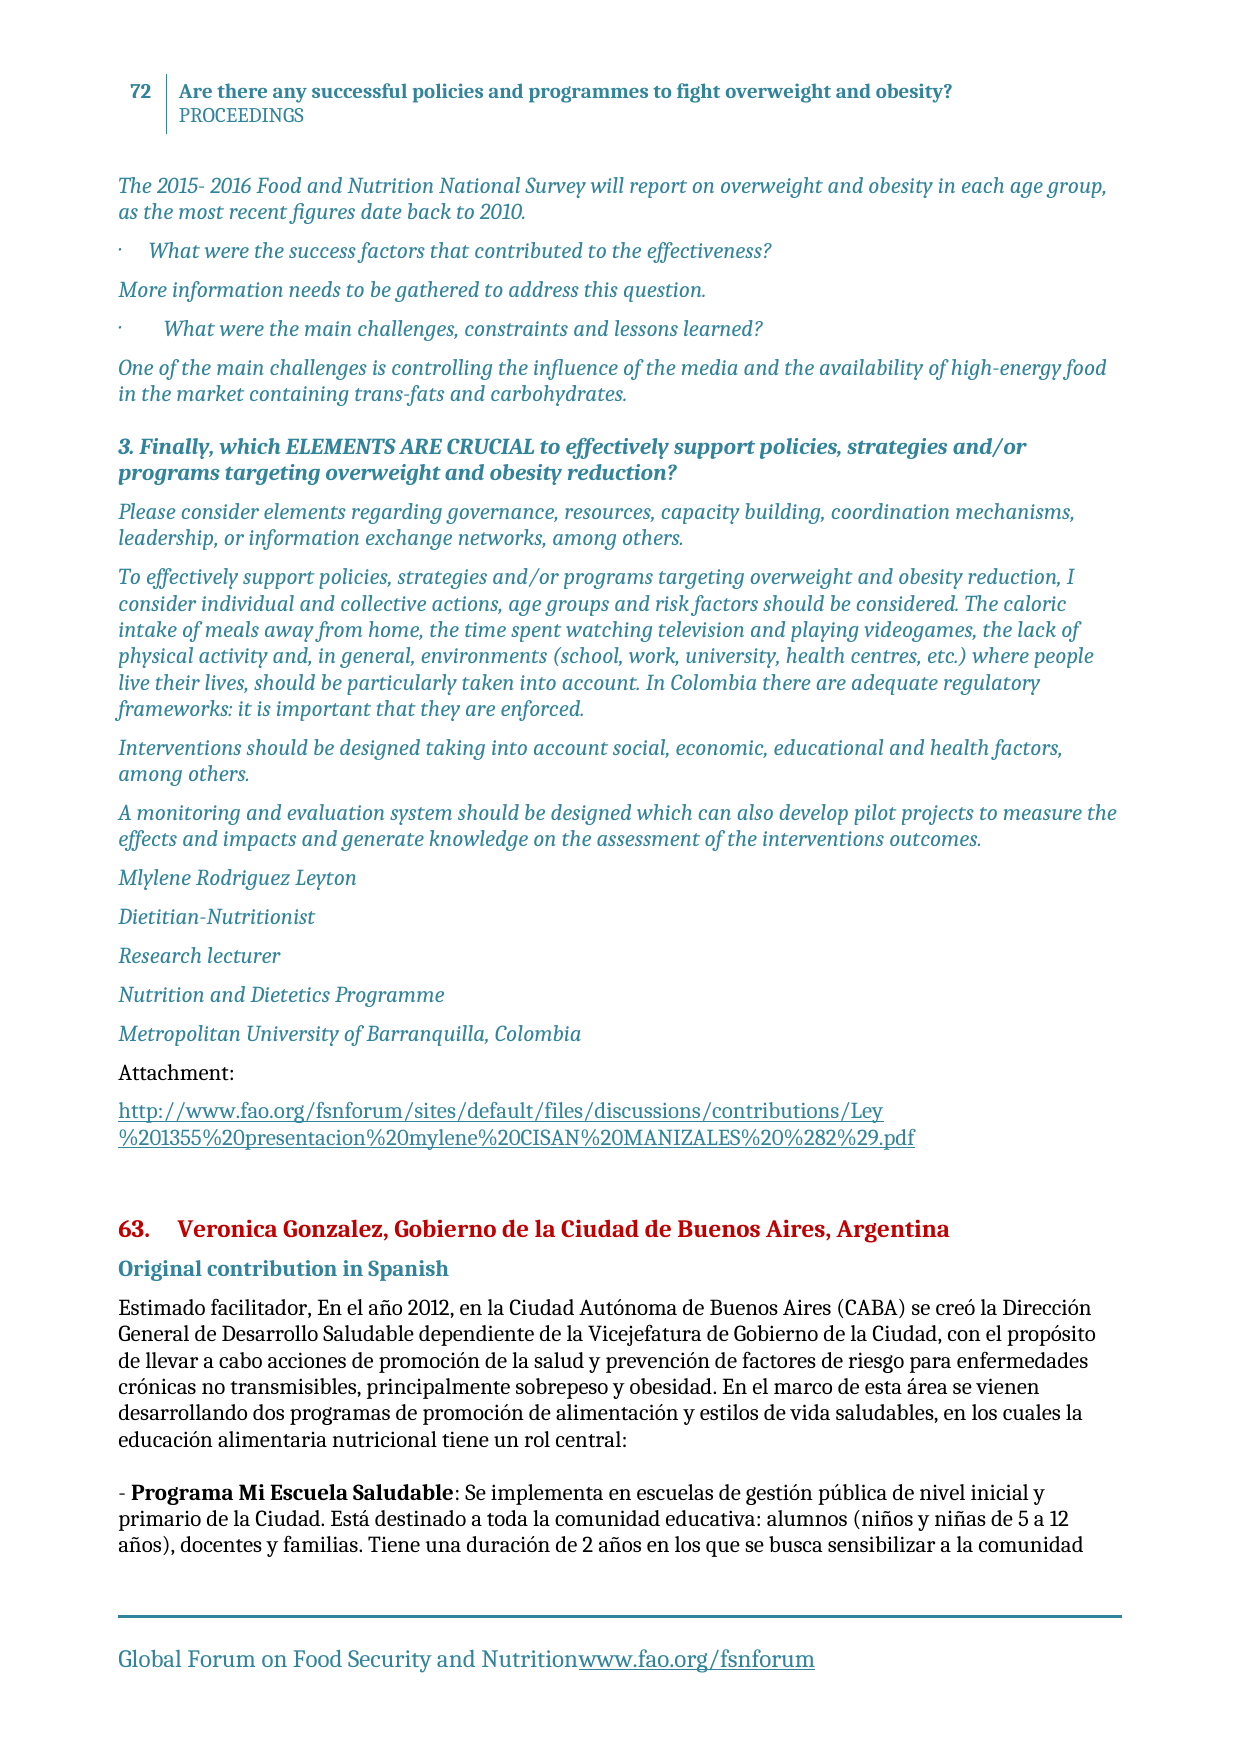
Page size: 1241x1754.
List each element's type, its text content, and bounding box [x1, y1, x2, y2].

subtitle Veronica Gonzalez, Gobierno de la Ciudad de Buenos Aires, Argentina [118, 1215, 1122, 1243]
text Attachment: [118, 1059, 1122, 1086]
text Metropolitan University of Barranquilla, Colombia [118, 1020, 1122, 1047]
text More information needs to be gathered to address this question. [118, 277, 1122, 303]
text Interventions should be designed taking into account social, economic, educational and health factors, among others. [118, 734, 1122, 787]
text One of the main challenges is controlling the influence of the media and the availability of high-energy food in the market containing trans-fats and carbohydrates. 3. Finally, which ELEMENTS ARE CRUCIAL to effectively support policies, strategies and/or programs targeting overweight and obesity reduction? [118, 354, 1122, 486]
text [118, 1295, 1122, 1558]
text · What were the main challenges, constraints and lessons learned? [118, 316, 1122, 342]
text · What were the success factors that contributed to the effectiveness? [118, 238, 1122, 264]
text Nutrition and Dietetics Programme [118, 982, 1122, 1008]
text Original contribution in Spanish [118, 1256, 1122, 1282]
text Please consider elements regarding governance, resources, capacity building, coordination mechanisms, leadership, or information exchange networks, among others. [118, 499, 1122, 551]
text The 2015- 2016 Food and Nutrition National Survey will report on overweight and obesity in each age group, as the most recent figures date back to 2010. [118, 173, 1122, 225]
text Dietitian-Nutritionist [118, 904, 1122, 930]
text Mlylene Rodriguez Leyton [118, 865, 1122, 891]
text http://www.fao.org/fsnforum/sites/default/files/discussions/contributions/Ley%201355%20presentacion%20mylene%20CISAN%20MANIZALES%20%282%29.pdf [118, 1098, 1122, 1151]
text A monitoring and evaluation system should be designed which can also develop pilot projects to measure the effects and impacts and generate knowledge on the assessment of the interventions outcomes. [118, 800, 1122, 852]
text Research lecturer [118, 943, 1122, 969]
text To effectively support policies, strategies and/or programs targeting overweight and obesity reduction, I consider individual and collective actions, age groups and risk factors should be considered. The caloric intake of meals away from home, the time spent watching television and playing videogames, the lack of physical activity and, in general, environments (school, work, university, health centres, etc.) where people live their lives, should be particularly taken into account. In Colombia there are adequate regulatory frameworks: it is important that they are enforced. [118, 564, 1122, 722]
